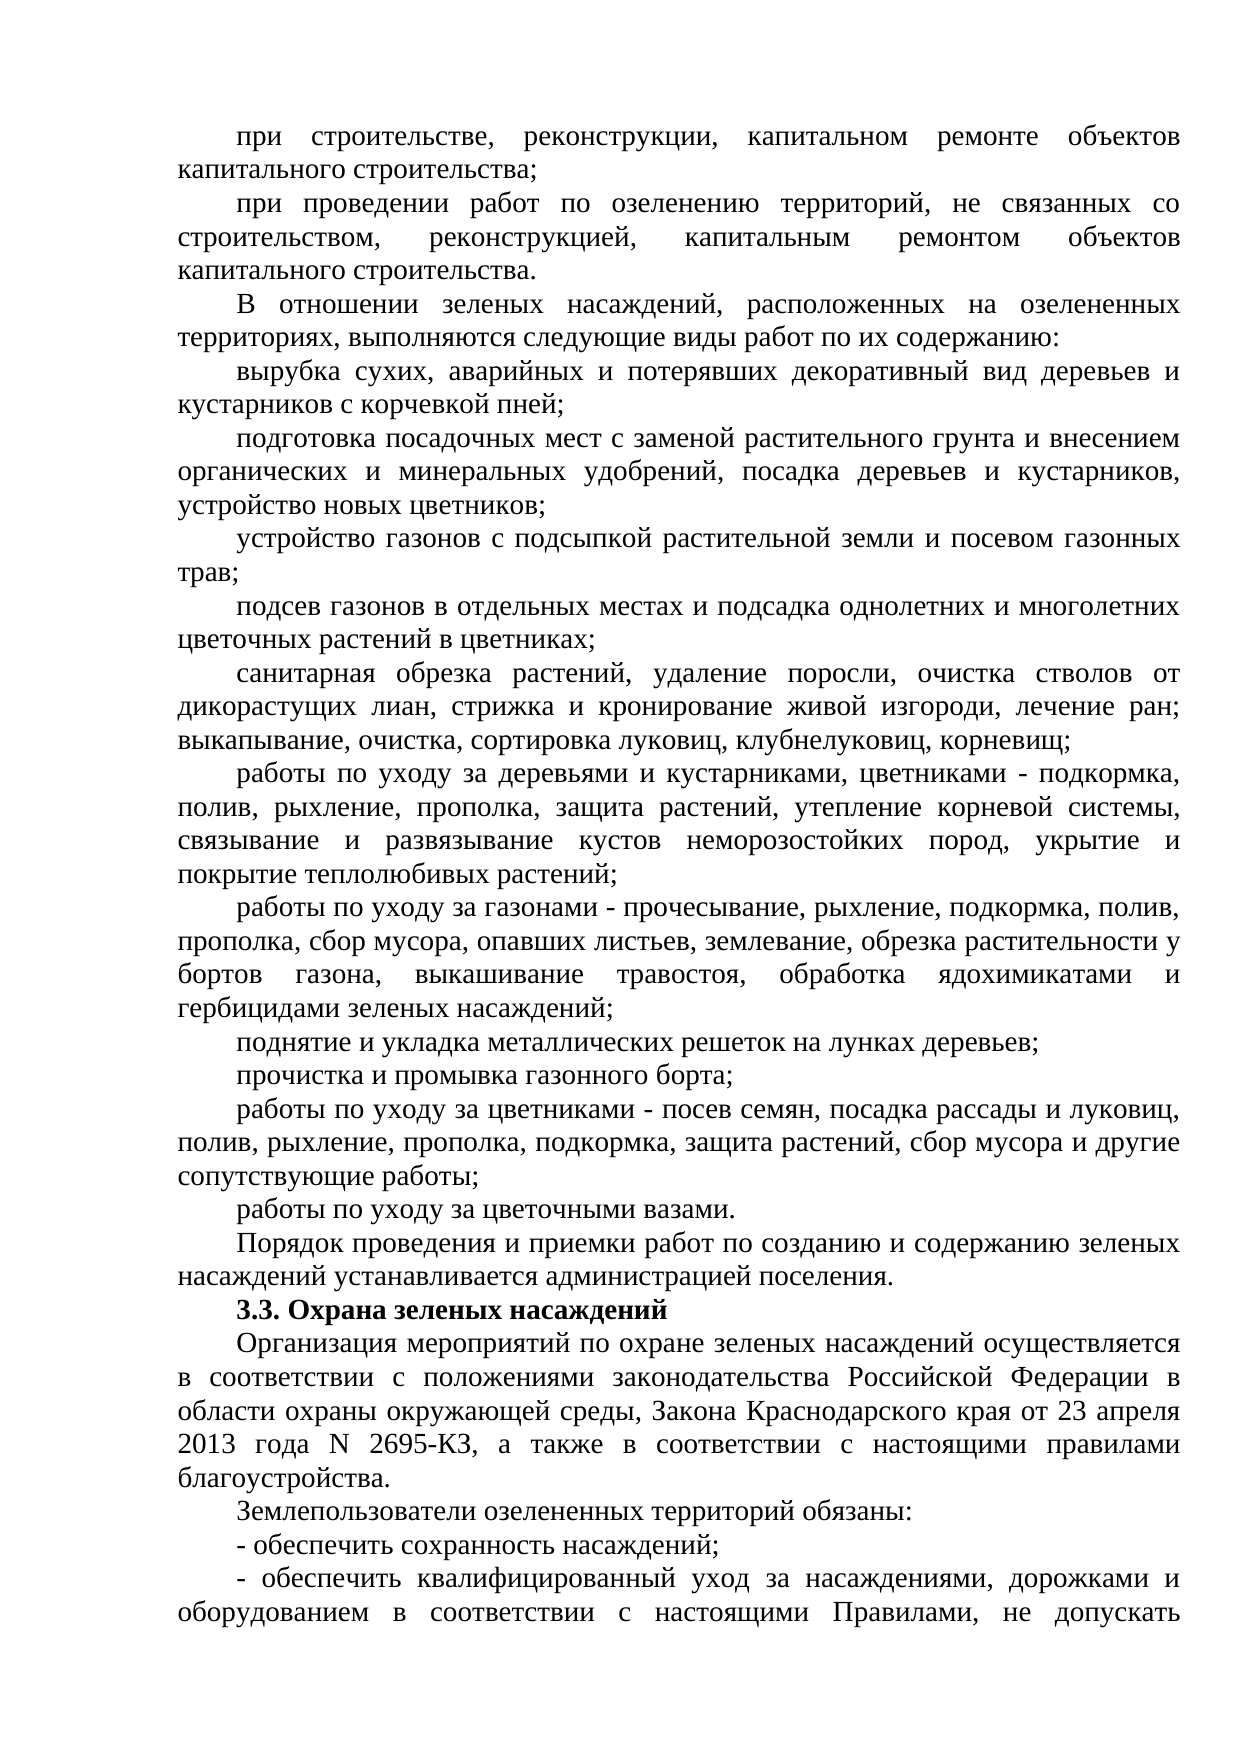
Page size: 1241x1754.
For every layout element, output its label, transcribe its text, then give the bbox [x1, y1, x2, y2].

text санитарная обрезка растений, удаление поросли, очистка стволов от дикорастущих лиан, стрижка и кронирование живой изгороди, лечение ран; выкапывание, очистка, сортировка луковиц, клубнелуковиц, корневищ; [177, 655, 1181, 755]
text работы по уходу за цветочными вазами. [177, 1191, 1181, 1225]
text при строительстве, реконструкции, капитальном ремонте объектов капитального строительства; [177, 118, 1181, 185]
text работы по уходу за газонами - прочесывание, рыхление, подкормка, полив, прополка, сбор мусора, опавших листьев, землевание, обрезка растительности у бортов газона, выкашивание травостоя, обработка ядохимикатами и гербицидами зеленых насаждений; [177, 889, 1181, 1024]
text прочистка и промывка газонного борта; [177, 1057, 1181, 1091]
text вырубка сухих, аварийных и потерявших декоративный вид деревьев и кустарников с корчевкой пней; [177, 353, 1181, 420]
text подготовка посадочных мест с заменой растительного грунта и внесением органических и минеральных удобрений, посадка деревьев и кустарников, устройство новых цветников; [177, 420, 1181, 521]
text Землепользователи озелененных территорий обязаны: [177, 1493, 1181, 1527]
text В отношении зеленых насаждений, расположенных на озелененных территориях, выполняются следующие виды работ по их содержанию: [177, 286, 1181, 353]
text Порядок проведения и приемки работ по созданию и содержанию зеленых насаждений устанавливается администрацией поселения. [177, 1225, 1181, 1292]
text Организация мероприятий по охране зеленых насаждений осуществляется в соответствии с положениями законодательства Российской Федерации в области охраны окружающей среды, Закона Краснодарского края от 23 апреля 2013 года N 2695-КЗ, а также в соответствии с настоящими правилами благоустройства. [177, 1326, 1181, 1493]
text 3.3. Охрана зеленых насаждений [177, 1292, 1181, 1326]
text при проведении работ по озеленению территорий, не связанных со строительством, реконструкцией, капитальным ремонтом объектов капитального строительства. [177, 185, 1181, 286]
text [177, 1560, 1181, 1627]
text - обеспечить сохранность насаждений; [177, 1527, 1181, 1560]
text работы по уходу за цветниками - посев семян, посадка рассады и луковиц, полив, рыхление, прополка, подкормка, защита растений, сбор мусора и другие сопутствующие работы; [177, 1091, 1181, 1191]
text работы по уходу за деревьями и кустарниками, цветниками - подкормка, полив, рыхление, прополка, защита растений, утепление корневой системы, связывание и развязывание кустов неморозостойких пород, укрытие и покрытие теплолюбивых растений; [177, 755, 1181, 889]
text поднятие и укладка металлических решеток на лунках деревьев; [177, 1024, 1181, 1057]
text устройство газонов с подсыпкой растительной земли и посевом газонных трав; [177, 521, 1181, 588]
text подсев газонов в отдельных местах и подсадка однолетних и многолетних цветочных растений в цветниках; [177, 588, 1181, 655]
